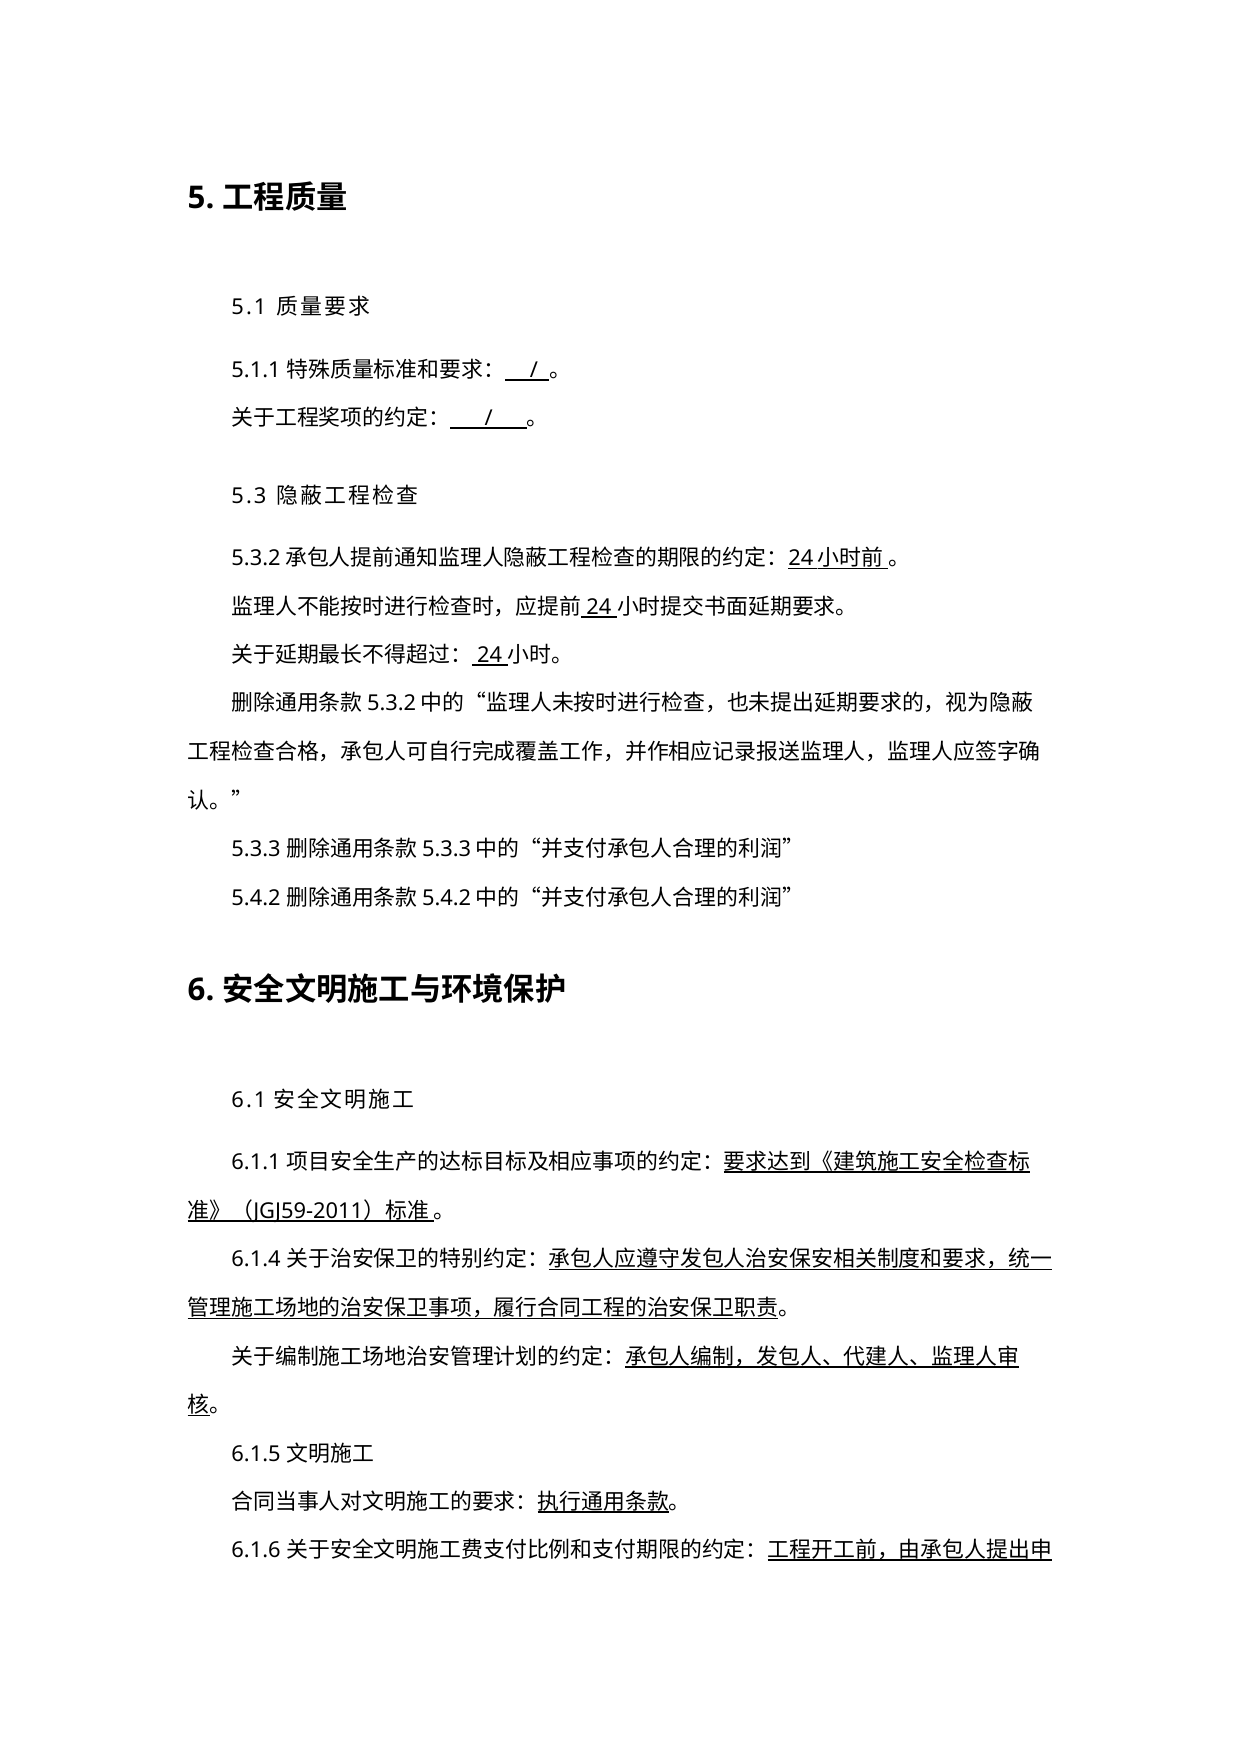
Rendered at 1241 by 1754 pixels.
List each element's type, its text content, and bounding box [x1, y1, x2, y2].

subtitle 5.1 质量要求 [187, 289, 1053, 321]
subtitle 5. 工程质量 [187, 162, 1053, 227]
text 6.1.5 文明施工 [187, 1435, 1053, 1468]
text 6.1.1 项目安全生产的达标目标及相应事项的约定：要求达到《建筑施工安全检查标准》（JGJ59-2011）标准 。 [187, 1144, 1053, 1225]
text 5.3.2承包人提前通知监理人隐蔽工程检查的期限的约定：24小时前 。 [187, 540, 1053, 572]
text 删除通用条款5.3.2中的“监理人未按时进行检查，也未提出延期要求的，视为隐蔽工程检查合格，承包人可自行完成覆盖工作，并作相应记录报送监理人，监理人应签字确认。” [187, 685, 1053, 815]
text 关于编制施工场地治安管理计划的约定：承包人编制，发包人、代建人、监理人审核。 [187, 1338, 1053, 1419]
subtitle 6. 安全文明施工与环境保护 [187, 954, 1053, 1019]
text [187, 1532, 1053, 1564]
text 关于工程奖项的约定： / 。 [187, 400, 1053, 432]
text 5.1.1 特殊质量标准和要求： / 。 [187, 351, 1053, 384]
text 关于延期最长不得超过： 24 小时。 [187, 637, 1053, 669]
text 合同当事人对文明施工的要求：执行通用条款。 [187, 1484, 1053, 1516]
text 5.4.2 删除通用条款5.4.2中的“并支付承包人合理的利润” [187, 879, 1053, 912]
text 6.1.4 关于治安保卫的特别约定：承包人应遵守发包人治安保安相关制度和要求，统一管理施工场地的治安保卫事项，履行合同工程的治安保卫职责。 [187, 1241, 1053, 1322]
subtitle 6.1安全文明施工 [187, 1081, 1053, 1114]
text 监理人不能按时进行检查时，应提前 24 小时提交书面延期要求。 [187, 588, 1053, 621]
text 5.3.3 删除通用条款5.3.3中的“并支付承包人合理的利润” [187, 831, 1053, 863]
subtitle 5.3 隐蔽工程检查 [187, 477, 1053, 510]
